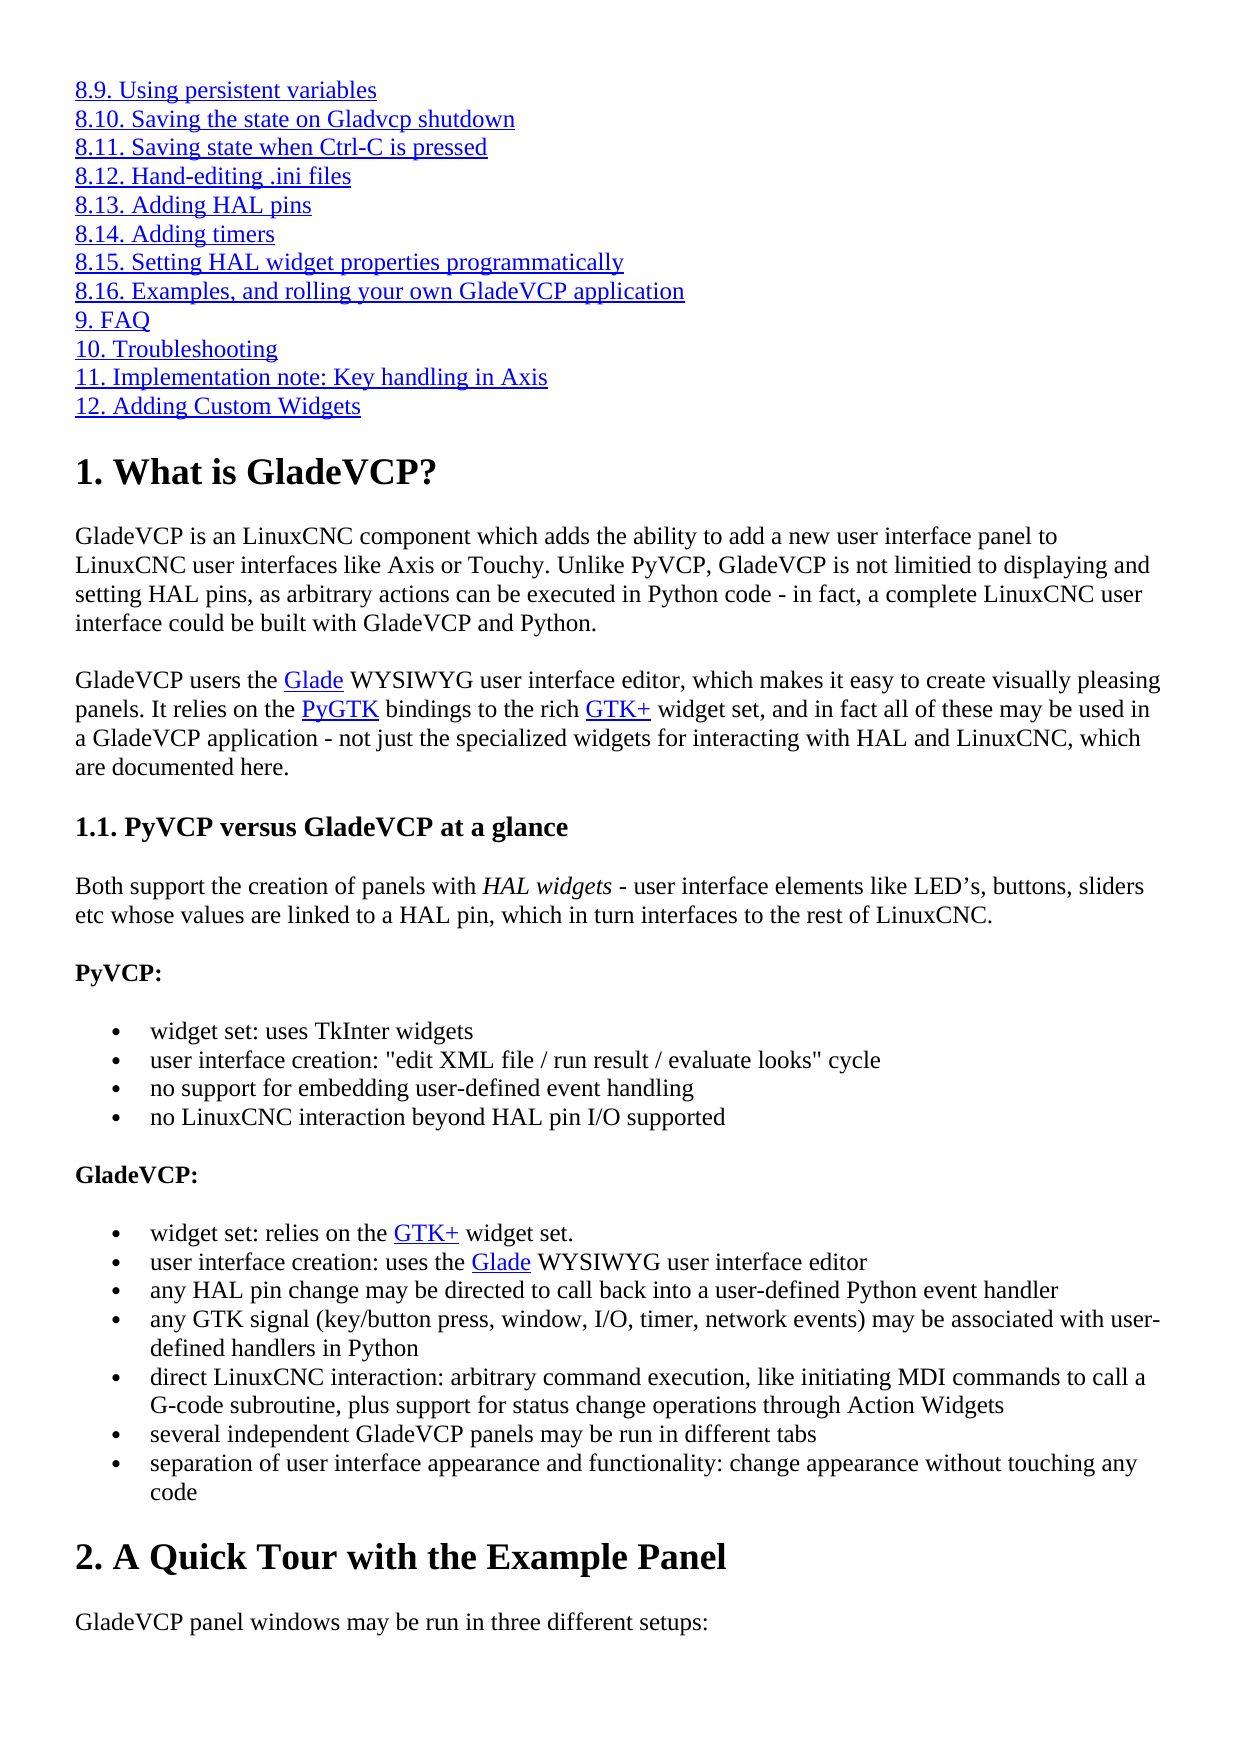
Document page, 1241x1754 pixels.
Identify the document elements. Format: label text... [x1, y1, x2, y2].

text Both support the creation of panels with HAL widgets - user interface elements like LED’s, buttons, sliders etc whose values are linked to a HAL pin, which in turn interfaces to the rest of LinuxCNC. [75, 871, 1165, 929]
text 8.14. Adding timers [75, 219, 1165, 247]
list direct LinuxCNC interaction: arbitrary command execution, like initiating MDI commands to call a G-code subroutine, plus support for status change operations through Action Widgets [112, 1362, 1165, 1419]
list separation of user interface appearance and functionality: change appearance without touching any code [112, 1448, 1165, 1506]
list no support for embedding user-defined event handling [112, 1073, 1165, 1102]
list user interface creation: "edit XML file / run result / evaluate looks" cycle [112, 1045, 1165, 1073]
list any HAL pin change may be directed to call back into a user-defined Python event handler [112, 1276, 1165, 1304]
text GladeVCP: [75, 1160, 1165, 1189]
text 1.1. PyVCP versus GladeVCP at a glance [75, 810, 1165, 842]
text 8.15. Setting HAL widget properties programmatically [75, 247, 1165, 276]
text 8.12. Hand-editing .ini files [75, 161, 1165, 190]
text 8.13. Adding HAL pins [75, 190, 1165, 219]
text 8.9. Using persistent variables [75, 75, 1165, 104]
list user interface creation: uses the Glade WYSIWYG user interface editor [112, 1247, 1165, 1276]
list widget set: relies on the GTK+ widget set. [112, 1218, 1165, 1247]
list several independent GladeVCP panels may be run in different tabs [112, 1419, 1165, 1448]
text 9. FAQ [75, 305, 1165, 334]
text PyVCP: [75, 958, 1165, 987]
text 11. Implementation note: Key handling in Axis [75, 362, 1165, 391]
text 12. Adding Custom Widgets [75, 391, 1165, 420]
text 10. Troubleshooting [75, 334, 1165, 362]
text GladeVCP is an LinuxCNC component which adds the ability to add a new user interface panel to LinuxCNC user interfaces like Axis or Touchy. Unlike PyVCP, GladeVCP is not limitied to displaying and setting HAL pins, as arbitrary actions can be executed in Python code - in fact, a complete LinuxCNC user interface could be built with GladeVCP and Python. [75, 521, 1165, 636]
text 1. What is GladeVCP? [75, 449, 1165, 492]
text GladeVCP panel windows may be run in three different setups: [75, 1607, 1165, 1636]
list widget set: uses TkInter widgets [112, 1016, 1165, 1045]
list any GTK signal (key/button press, window, I/O, timer, network events) may be associated with user-defined handlers in Python [112, 1304, 1165, 1362]
text 2. A Quick Tour with the Example Panel [75, 1535, 1165, 1578]
text 8.10. Saving the state on Gladvcp shutdown [75, 104, 1165, 132]
text 8.16. Examples, and rolling your own GladeVCP application [75, 276, 1165, 305]
text GladeVCP users the Glade WYSIWYG user interface editor, which makes it easy to create visually pleasing panels. It relies on the PyGTK bindings to the rich GTK+ widget set, and in fact all of these may be used in a GladeVCP application - not just the specialized widgets for interacting with HAL and LinuxCNC, which are documented here. [75, 666, 1165, 781]
text 8.11. Saving state when Ctrl-C is pressed [75, 132, 1165, 161]
list no LinuxCNC interaction beyond HAL pin I/O supported [112, 1102, 1165, 1131]
